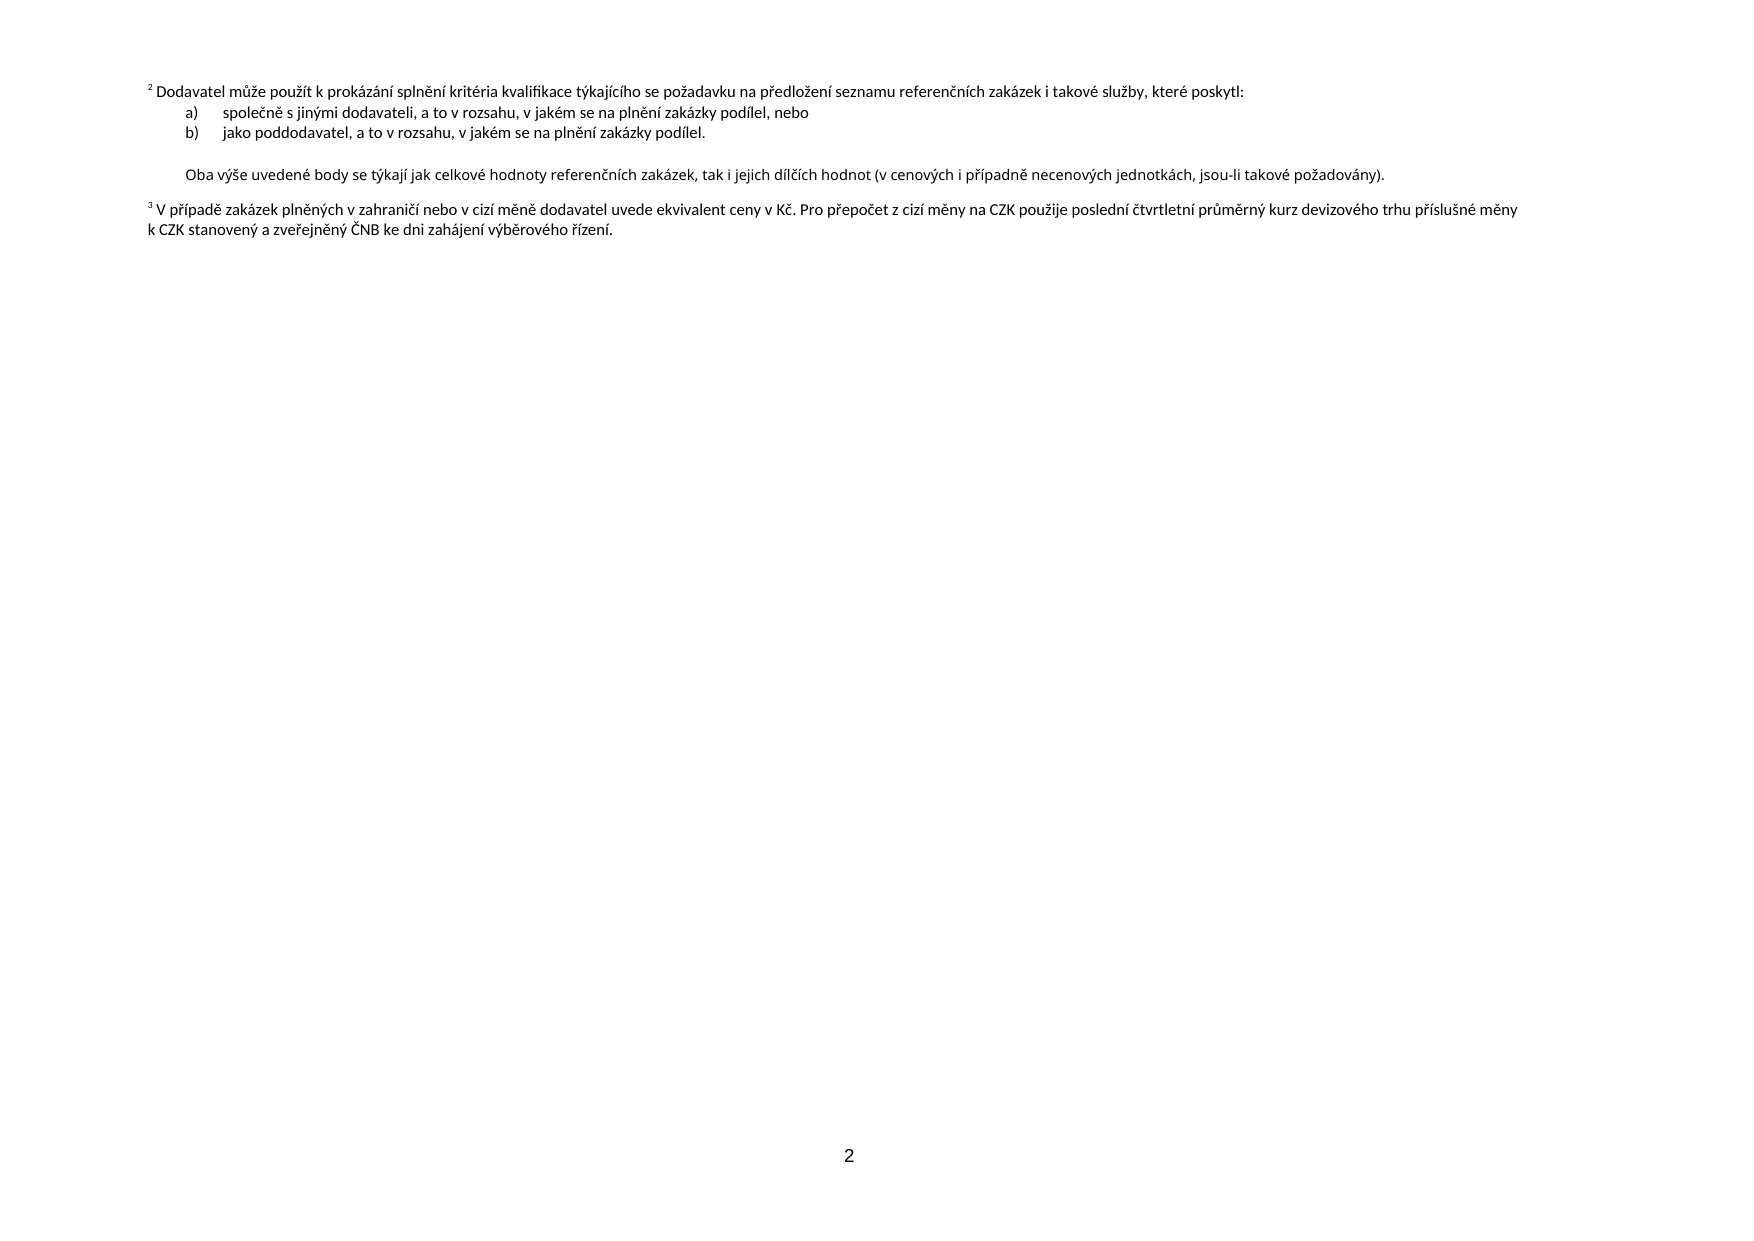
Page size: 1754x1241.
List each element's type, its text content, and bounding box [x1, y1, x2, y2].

text 3 V případě zakázek plněných v zahraničí nebo v cizí měně dodavatel uvede ekvivalent ceny v Kč. Pro přepočet z cizí měny na CZK použije poslední čtvrtletní průměrný kurz devizového trhu příslušné měny k CZK stanovený a zveřejněný ČNB ke dni zahájení výběrového řízení. [148, 199, 1551, 239]
list Oba výše uvedené body se týkají jak celkové hodnoty referenčních zakázek, tak i jejich dílčích hodnot (v cenových i případně necenových jednotkách, jsou-li takové požadovány). [185, 164, 1551, 184]
text 2 Dodavatel může použít k prokázání splnění kritéria kvalifikace týkajícího se požadavku na předložení seznamu referenčních zakázek i takové služby, které poskytl: [148, 77, 1551, 102]
list jako poddodavatel, a to v rozsahu, v jakém se na plnění zakázky podílel. [185, 122, 1551, 143]
list společně s jinými dodavateli, a to v rozsahu, v jakém se na plnění zakázky podílel, nebo [185, 102, 1551, 122]
